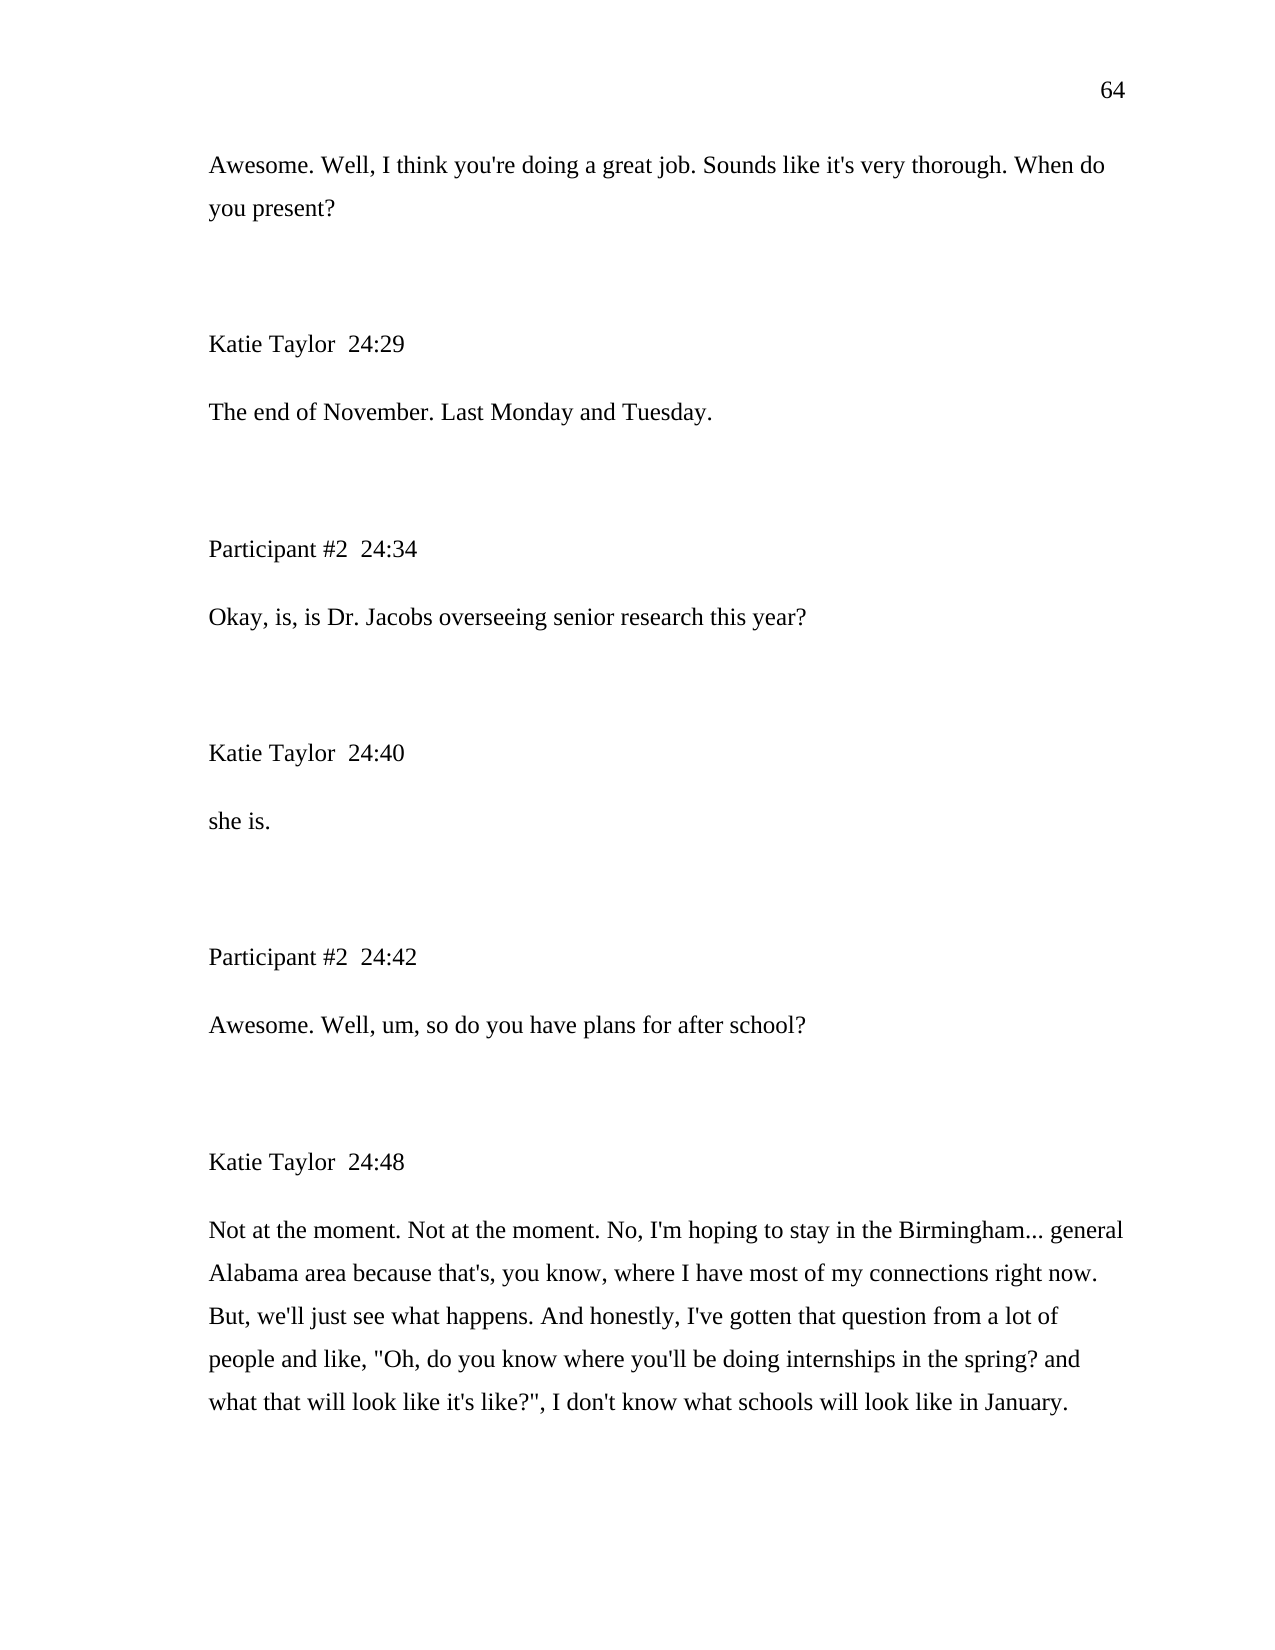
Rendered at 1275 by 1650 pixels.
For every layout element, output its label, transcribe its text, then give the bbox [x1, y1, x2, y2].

text Katie Taylor 24:40 [208, 738, 1125, 767]
text Awesome. Well, I think you're doing a great job. Sounds like it's very thorough. When do you present? [208, 150, 1125, 222]
text Awesome. Well, um, so do you have plans for after school? [208, 1011, 1125, 1039]
text Participant #2 24:34 [208, 534, 1125, 562]
text Katie Taylor 24:29 [208, 329, 1125, 358]
text Okay, is, is Dr. Jacobs overseeing senior research this year? [208, 602, 1125, 631]
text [208, 1215, 1125, 1416]
text she is. [208, 806, 1125, 835]
text Participant #2 24:42 [208, 942, 1125, 971]
text The end of November. Last Monday and Tuesday. [208, 397, 1125, 426]
text Katie Taylor 24:48 [208, 1147, 1125, 1176]
